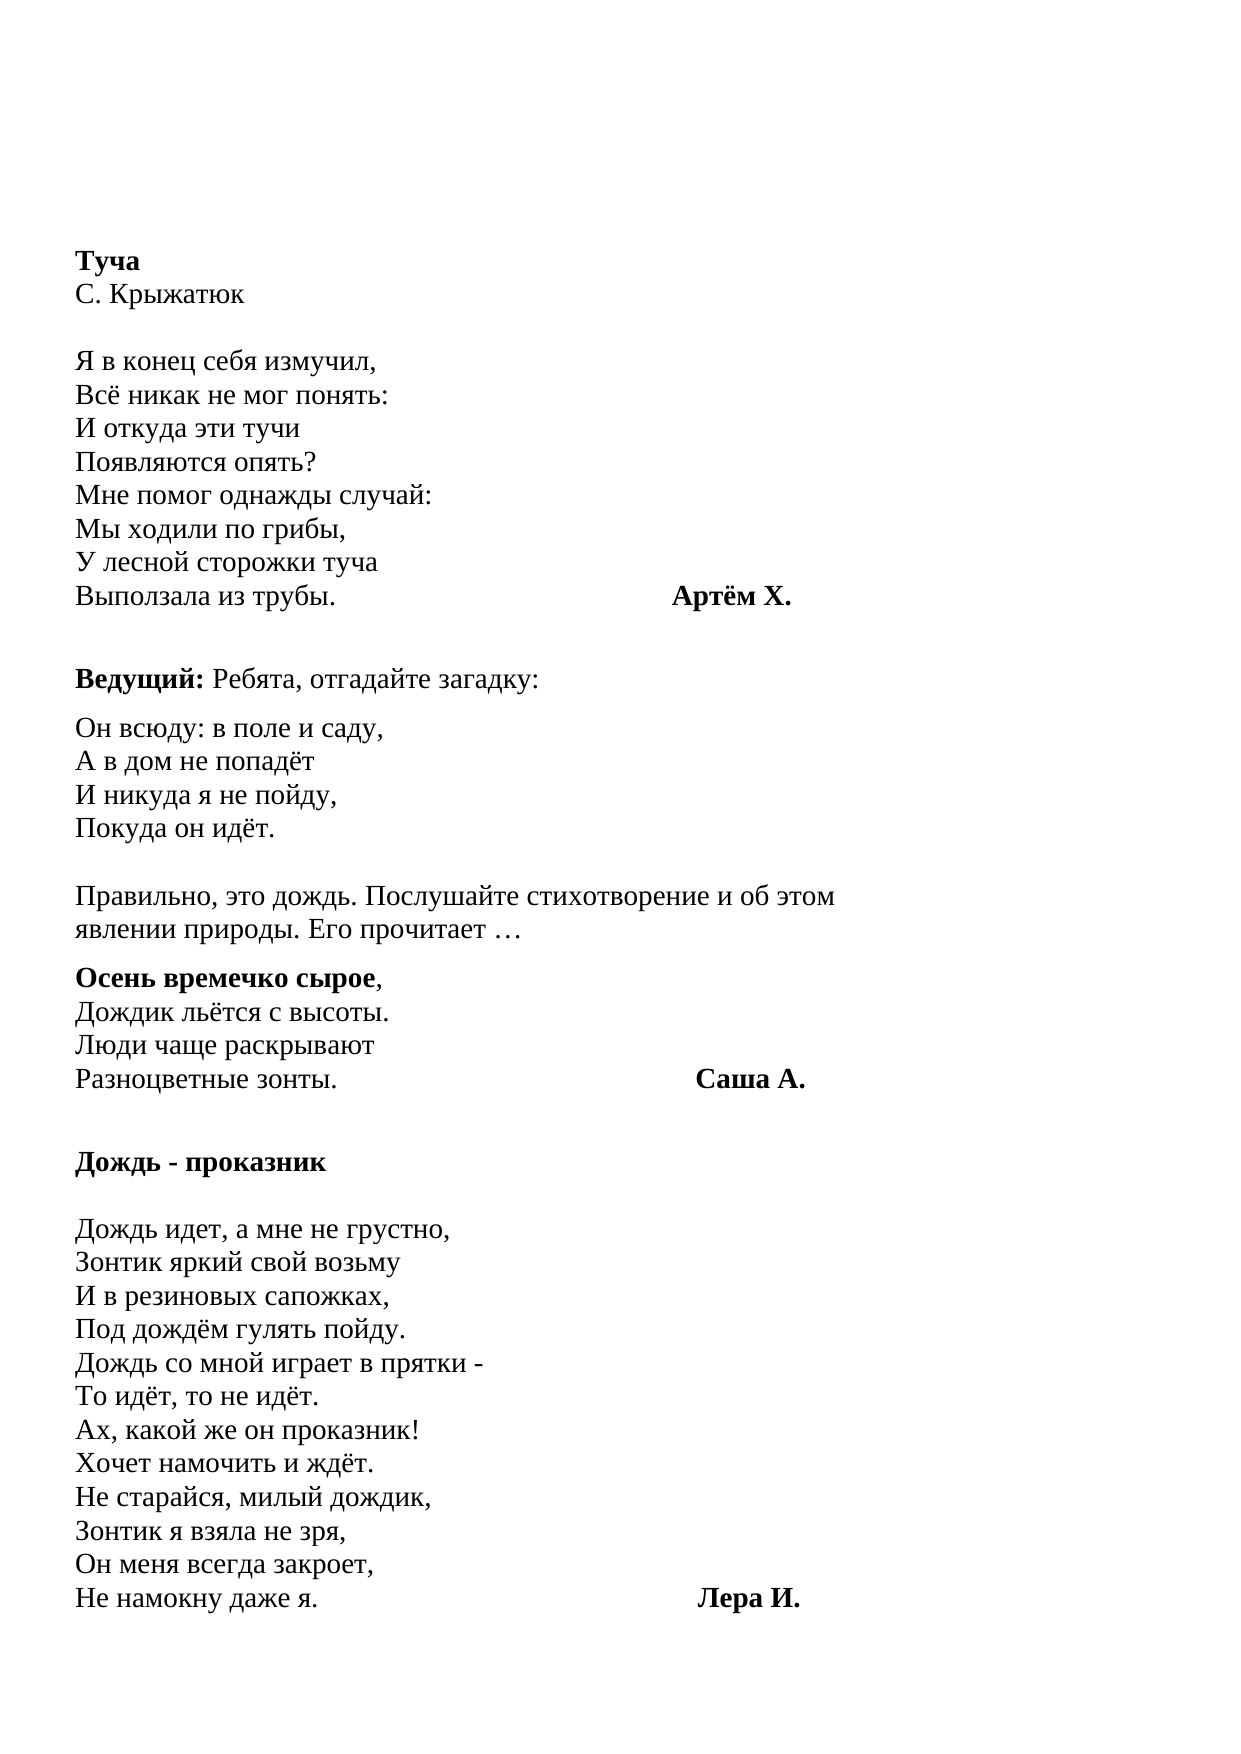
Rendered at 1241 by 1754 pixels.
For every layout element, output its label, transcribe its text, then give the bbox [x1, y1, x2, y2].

text И никуда я не пойду, [75, 777, 1165, 811]
text Правильно, это дождь. Послушайте стихотворение и об этом [75, 878, 1165, 911]
text С. Крыжатюк [75, 276, 1165, 310]
text Туча [75, 243, 1165, 276]
text У лесной сторожки туча [75, 544, 1104, 578]
text Осень времечко сырое, [75, 960, 1165, 994]
text Появляются опять? [75, 444, 1104, 477]
text Разноцветные зонты. Саша А. [75, 1061, 1165, 1094]
text Ведущий: Ребята, отгадайте загадку: [75, 661, 1165, 694]
text Я в конец себя измучил, [75, 343, 1104, 377]
text явлении природы. Его прочитает … [75, 911, 1165, 945]
text Мне помог однажды случай: [75, 477, 1104, 511]
text Люди чаще раскрывают [75, 1027, 1165, 1061]
text Мы ходили по грибы, [75, 511, 1104, 544]
text Дождь - проказник Дождь идет, а мне не грустно, Зонтик яркий свой возьму И в резиновых сапожках, Под дождём гулять пойду. Дождь со мной играет в прятки - То идёт, то не идёт. Ах, какой же он проказник! Хочет намочить и ждёт. Не старайся, милый дождик, Зонтик я взяла не зря, Он меня всегда закроет, Не намокну даже я. Лера И. [75, 1144, 1165, 1613]
text И откуда эти тучи [75, 410, 1104, 444]
text Выползала из трубы. Артём Х. [75, 578, 1104, 612]
text Дождик льётся с высоты. [75, 994, 1165, 1027]
text Он всюду: в поле и саду, [75, 710, 1165, 743]
text Покуда он идёт. [75, 811, 1165, 844]
text Всё никак не мог понять: [75, 377, 1104, 410]
text А в дом не попадёт [75, 743, 1165, 777]
